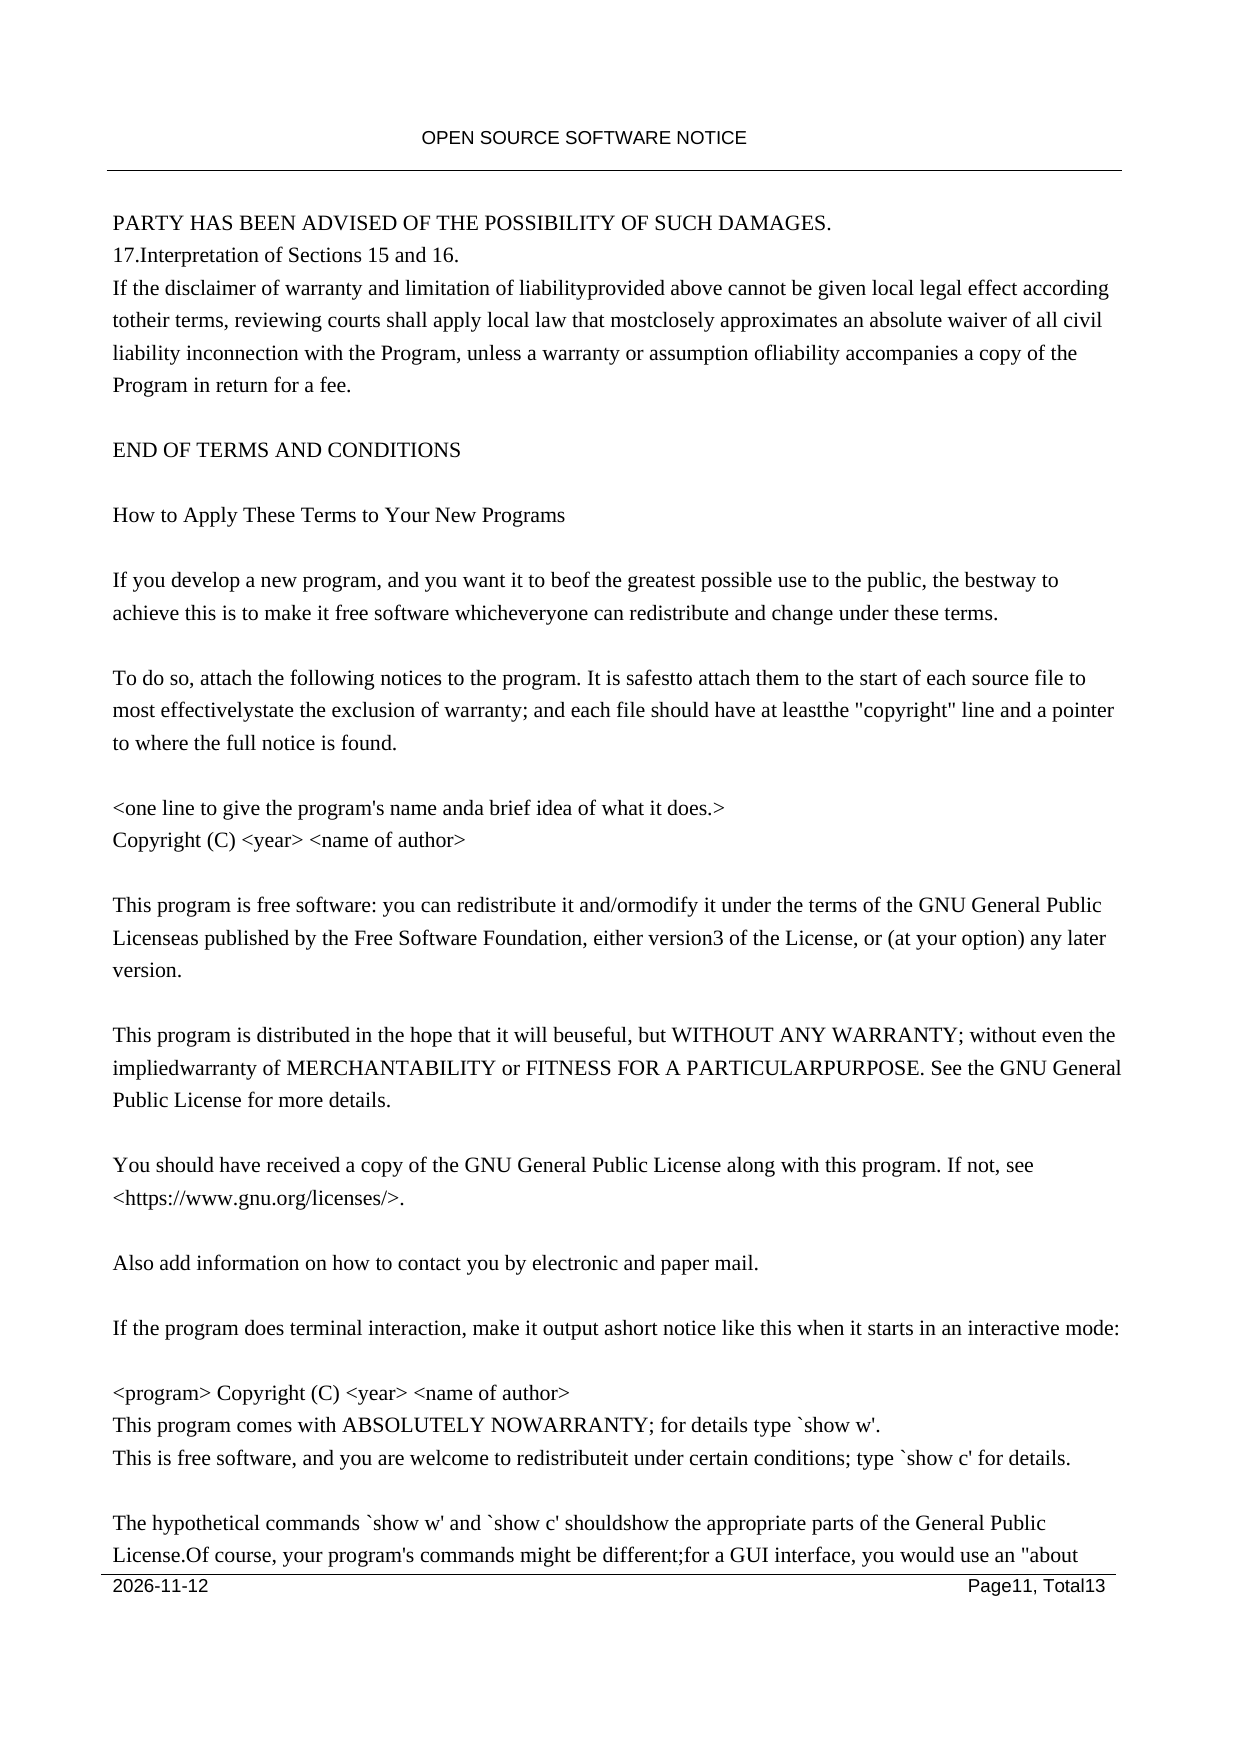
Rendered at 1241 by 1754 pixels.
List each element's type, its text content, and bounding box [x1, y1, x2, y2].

text Also add information on how to contact you by electronic and paper mail. [112, 1246, 1128, 1279]
text If you develop a new program, and you want it to beof the greatest possible use to the public, the bestway to achieve this is to make it free software whicheveryone can redistribute and change under these terms. [112, 564, 1128, 629]
text 17.Interpretation of Sections 15 and 16. [112, 239, 1128, 271]
text END OF TERMS AND CONDITIONS [112, 434, 1128, 466]
text You should have received a copy of the GNU General Public License along with this program. If not, see <https://www.gnu.org/licenses/>. [112, 1149, 1128, 1214]
text Copyright (C) <year> <name of author> [112, 824, 1128, 856]
text If the program does terminal interaction, make it output ashort notice like this when it starts in an interactive mode: [112, 1311, 1128, 1344]
text How to Apply These Terms to Your New Programs [112, 499, 1128, 531]
text This is free software, and you are welcome to redistributeit under certain conditions; type `show c' for details. [112, 1441, 1128, 1474]
text This program is free software: you can redistribute it and/ormodify it under the terms of the GNU General Public Licenseas published by the Free Software Foundation, either version3 of the License, or (at your option) any later version. [112, 889, 1128, 986]
text <program> Copyright (C) <year> <name of author> [112, 1376, 1128, 1409]
text This program is distributed in the hope that it will beuseful, but WITHOUT ANY WARRANTY; without even the impliedwarranty of MERCHANTABILITY or FITNESS FOR A PARTICULARPURPOSE. See the GNU General Public License for more details. [112, 1019, 1128, 1116]
text This program comes with ABSOLUTELY NOWARRANTY; for details type `show w'. [112, 1409, 1128, 1441]
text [112, 1506, 1128, 1571]
text To do so, attach the following notices to the program. It is safestto attach them to the start of each source file to most effectivelystate the exclusion of warranty; and each file should have at leastthe "copyright" line and a pointer to where the full notice is found. [112, 661, 1128, 759]
text <one line to give the program's name anda brief idea of what it does.> [112, 791, 1128, 824]
text If the disclaimer of warranty and limitation of liabilityprovided above cannot be given local legal effect according totheir terms, reviewing courts shall apply local law that mostclosely approximates an absolute waiver of all civil liability inconnection with the Program, unless a warranty or assumption ofliability accompanies a copy of the Program in return for a fee. [112, 271, 1128, 401]
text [112, 206, 1128, 239]
